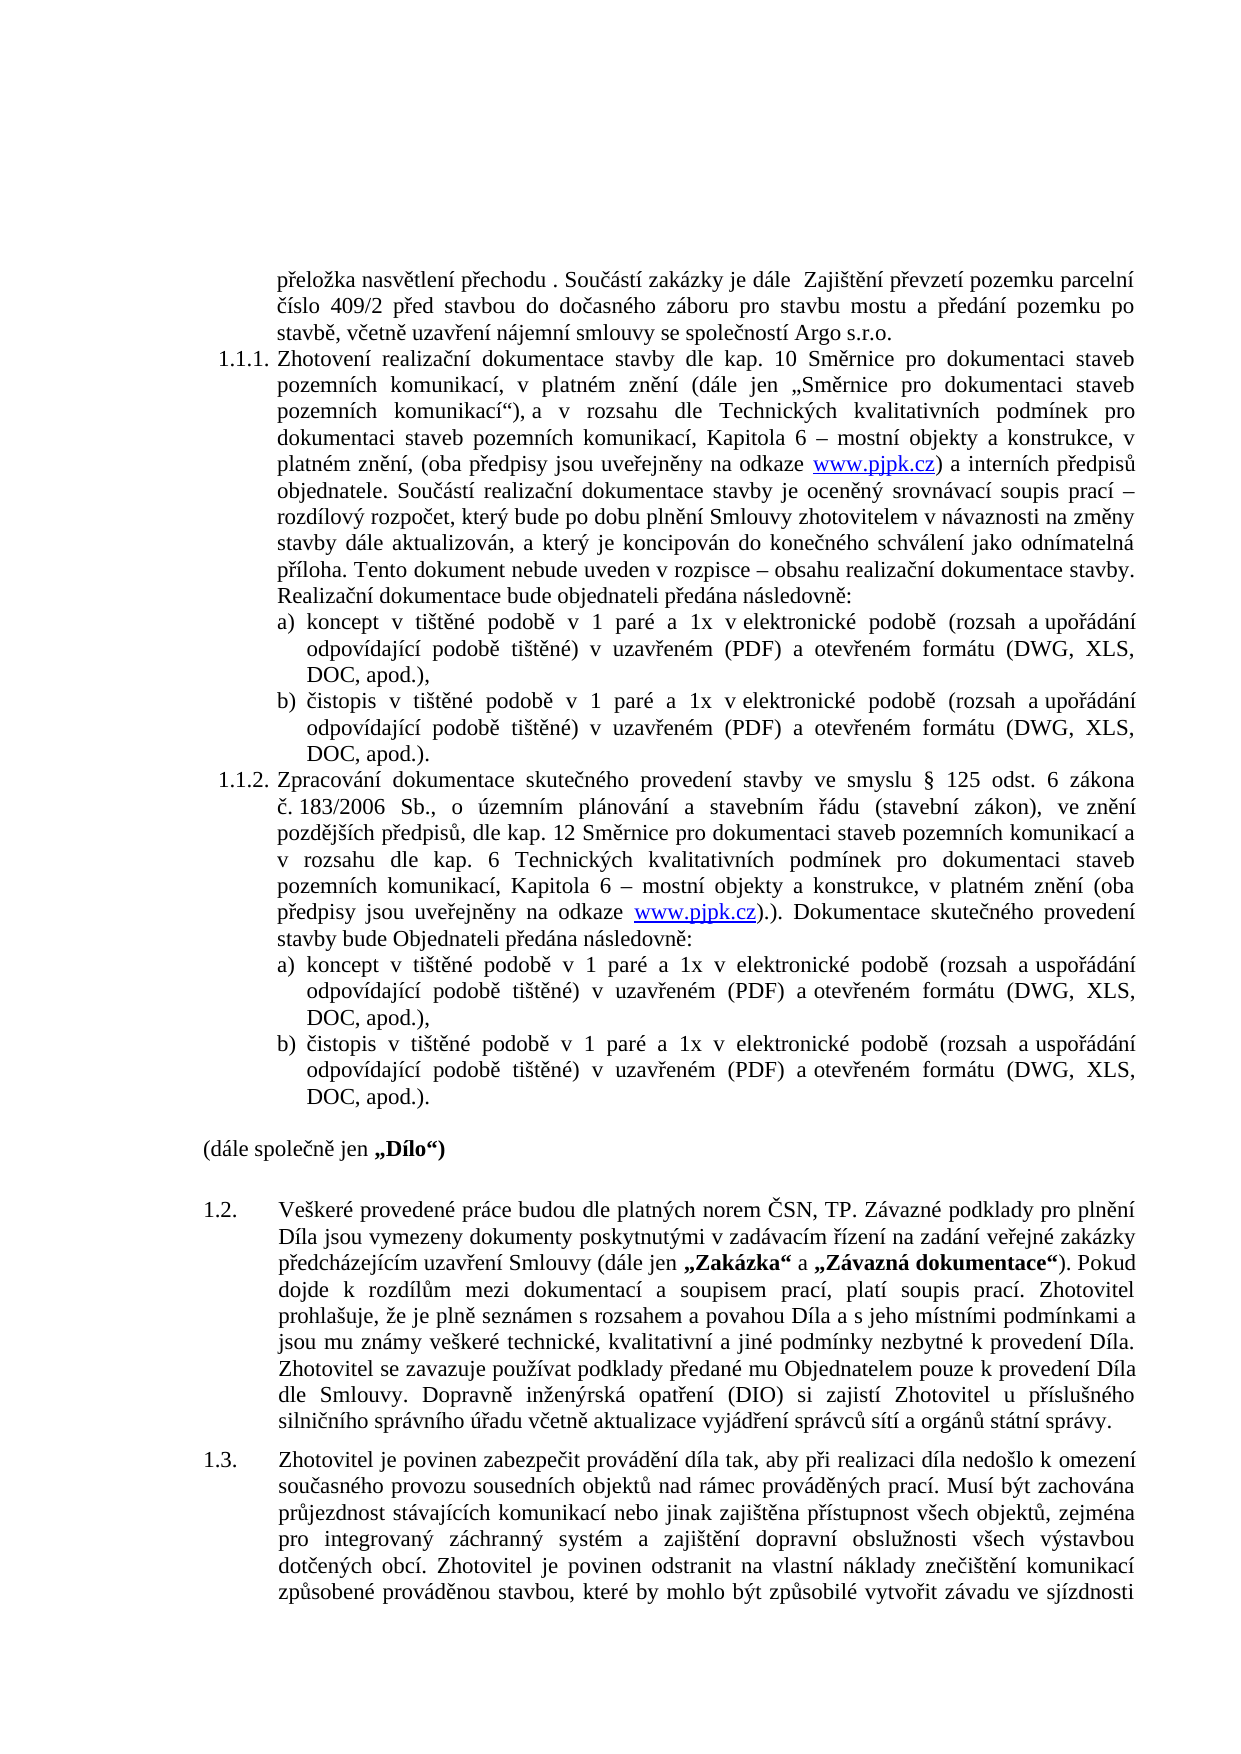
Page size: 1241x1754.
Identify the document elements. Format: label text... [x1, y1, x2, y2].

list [277, 266, 1136, 345]
text čistopis v tištěné podobě v 1 paré a 1x v elektronické podobě (rozsah a upořádání odpovídající podobě tištěné) v uzavřeném (PDF) a otevřeném formátu (DWG, XLS, DOC, apod.). [277, 687, 1136, 767]
text Veškeré provedené práce budou dle platných norem ČSN, TP. Závazné podklady pro plnění Díla jsou vymezeny dokumenty poskytnutými v zadávacím řízení na zadání veřejné zakázky předcházejícím uzavření Smlouvy (dále jen „Zakázka“ a „Závazná dokumentace“). Pokud dojde k rozdílům mezi dokumentací a soupisem prací, platí soupis prací. Zhotovitel prohlašuje, že je plně seznámen s rozsahem a povahou Díla a s jeho místními podmínkami a jsou mu známy veškeré technické, kvalitativní a jiné podmínky nezbytné k provedení Díla. Zhotovitel se zavazuje používat podklady předané mu Objednatelem pouze k provedení Díla dle Smlouvy. Dopravně inženýrská opatření (DIO) si zajistí Zhotovitel u příslušného silničního správního úřadu včetně aktualizace vyjádření správců sítí a orgánů státní správy. [203, 1197, 1136, 1434]
text čistopis v tištěné podobě v 1 paré a 1x v elektronické podobě (rozsah a uspořádání odpovídající podobě tištěné) v uzavřeném (PDF) a otevřeném formátu (DWG, XLS, DOC, apod.). [277, 1030, 1136, 1109]
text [203, 1446, 1136, 1604]
text koncept v tištěné podobě v 1 paré a 1x v elektronické podobě (rozsah a uspořádání odpovídající podobě tištěné) v uzavřeném (PDF) a otevřeném formátu (DWG, XLS, DOC, apod.), [277, 951, 1136, 1030]
text Zpracování dokumentace skutečného provedení stavby ve smyslu § 125 odst. 6 zákona č. 183/2006 Sb., o územním plánování a stavebním řádu (stavební zákon), ve znění pozdějších předpisů, dle kap. 12 Směrnice pro dokumentaci staveb pozemních komunikací a v rozsahu dle kap. 6 Technických kvalitativních podmínek pro dokumentaci staveb pozemních komunikací, Kapitola 6 – mostní objekty a konstrukce, v platném znění (oba předpisy jsou uveřejněny na odkaze www.pjpk.cz).). Dokumentace skutečného provedení stavby bude Objednateli předána následovně: [218, 767, 1136, 951]
text Zhotovení realizační dokumentace stavby dle kap. 10 Směrnice pro dokumentaci staveb pozemních komunikací, v platném znění (dále jen „Směrnice pro dokumentaci staveb pozemních komunikací“), a v rozsahu dle Technických kvalitativních podmínek pro dokumentaci staveb pozemních komunikací, Kapitola 6 – mostní objekty a konstrukce, v platném znění, (oba předpisy jsou uveřejněny na odkaze www.pjpk.cz) a interních předpisů objednatele. Součástí realizační dokumentace stavby je oceněný srovnávací soupis prací – rozdílový rozpočet, který bude po dobu plnění Smlouvy zhotovitelem v návaznosti na změny stavby dále aktualizován, a který je koncipován do konečného schválení jako odnímatelná příloha. Tento dokument nebude uveden v rozpisce – obsahu realizační dokumentace stavby. Realizační dokumentace bude objednateli předána následovně: [218, 345, 1136, 608]
list (dále společně jen „Dílo“) [129, 1136, 1136, 1162]
text koncept v tištěné podobě v 1 paré a 1x v elektronické podobě (rozsah a upořádání odpovídající podobě tištěné) v uzavřeném (PDF) a otevřeném formátu (DWG, XLS, DOC, apod.), [277, 608, 1136, 687]
